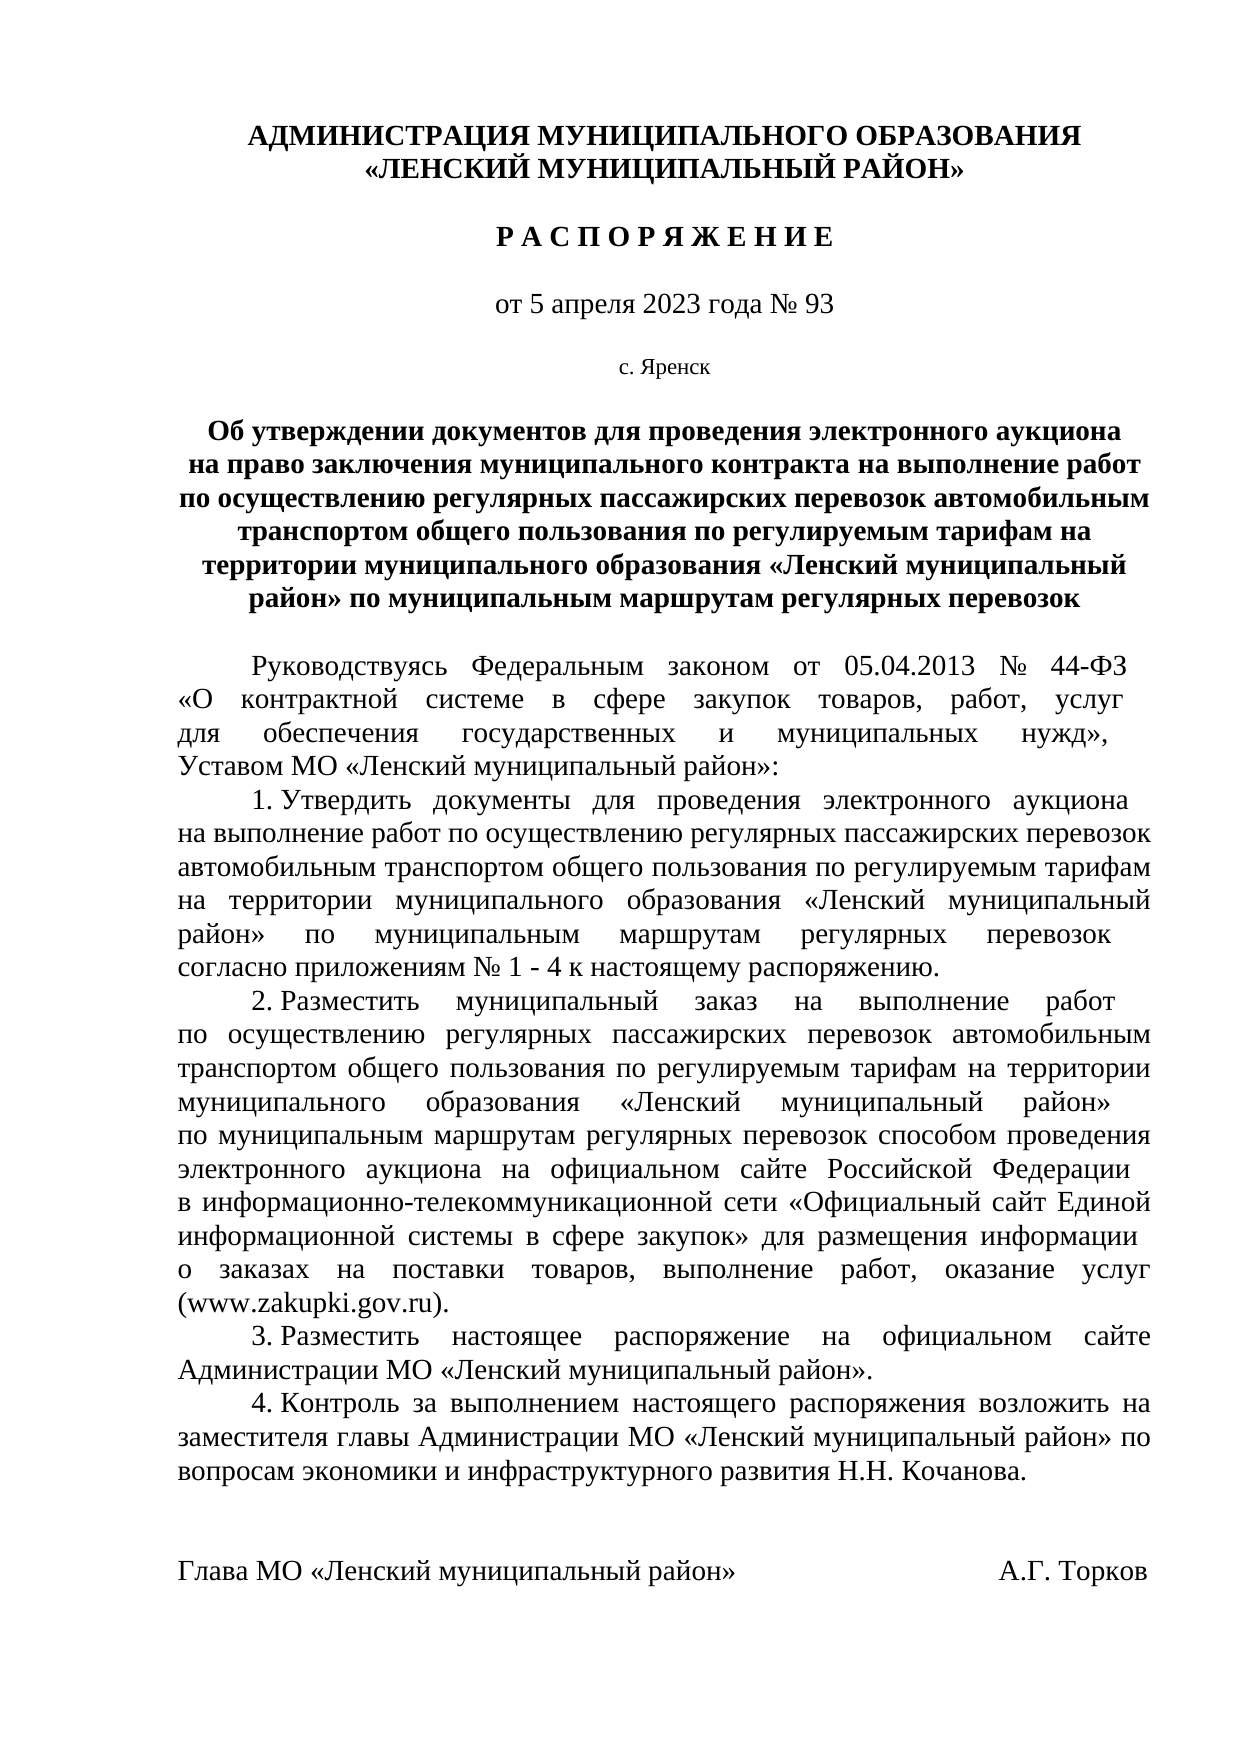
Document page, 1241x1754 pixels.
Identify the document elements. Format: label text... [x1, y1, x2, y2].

list Утвердить документы для проведения электронного аукциона на выполнение работ по осуществлению регулярных пассажирских перевозок автомобильным транспортом общего пользования по регулируемым тарифам на территории муниципального образования «Ленский муниципальный район» по муниципальным маршрутам регулярных перевозок согласно приложениям № 1 - 4 к настоящему распоряжению. [177, 782, 1152, 983]
subtitle «ЛЕНСКИЙ МУНИЦИПАЛЬНЫЙ РАЙОН» [177, 152, 1152, 185]
list Контроль за выполнением настоящего распоряжения возложить на заместителя главы Администрации МО «Ленский муниципальный район» по вопросам экономики и инфраструктурного развития Н.Н. Кочанова. [177, 1386, 1152, 1486]
subtitle Р А С П О Р Я Ж Е Н И Е [177, 219, 1152, 252]
text от 5 апреля 2023 года № 93 [177, 286, 1152, 319]
subtitle АДМИНИСТРАЦИЯ МУНИЦИПАЛЬНОГО ОБРАЗОВАНИЯ [177, 118, 1152, 152]
text Глава МО «Ленский муниципальный район» А.Г. Торков [177, 1553, 1152, 1587]
table_header Об утверждении документов для проведения электронного аукциона на право заключения муниципального контракта на выполнение работ по осуществлению регулярных пассажирских перевозок автомобильным транспортом общего пользования по регулируемым тарифам на территории муниципального образования «Ленский муниципальный район» по муниципальным маршрутам регулярных перевозок [166, 413, 1163, 614]
text Руководствуясь Федеральным законом от 05.04.2013 № 44-ФЗ «О контрактной системе в сфере закупок товаров, работ, услуг для обеспечения государственных и муниципальных нужд», Уставом МО «Ленский муниципальный район»: [177, 648, 1152, 782]
text с. Яренск [177, 353, 1152, 379]
list Разместить муниципальный заказ на выполнение работ по осуществлению регулярных пассажирских перевозок автомобильным транспортом общего пользования по регулируемым тарифам на территории муниципального образования «Ленский муниципальный район» по муниципальным маршрутам регулярных перевозок способом проведения электронного аукциона на официальном сайте Российской Федерации в информационно-телекоммуникационной сети «Официальный сайт Единой информационной системы в сфере закупок» для размещения информации о заказах на поставки товаров, выполнение работ, оказание услуг (www.zakupki.gov.ru). [177, 983, 1152, 1318]
list Разместить настоящее распоряжение на официальном сайте Администрации МО «Ленский муниципальный район». [177, 1318, 1152, 1386]
